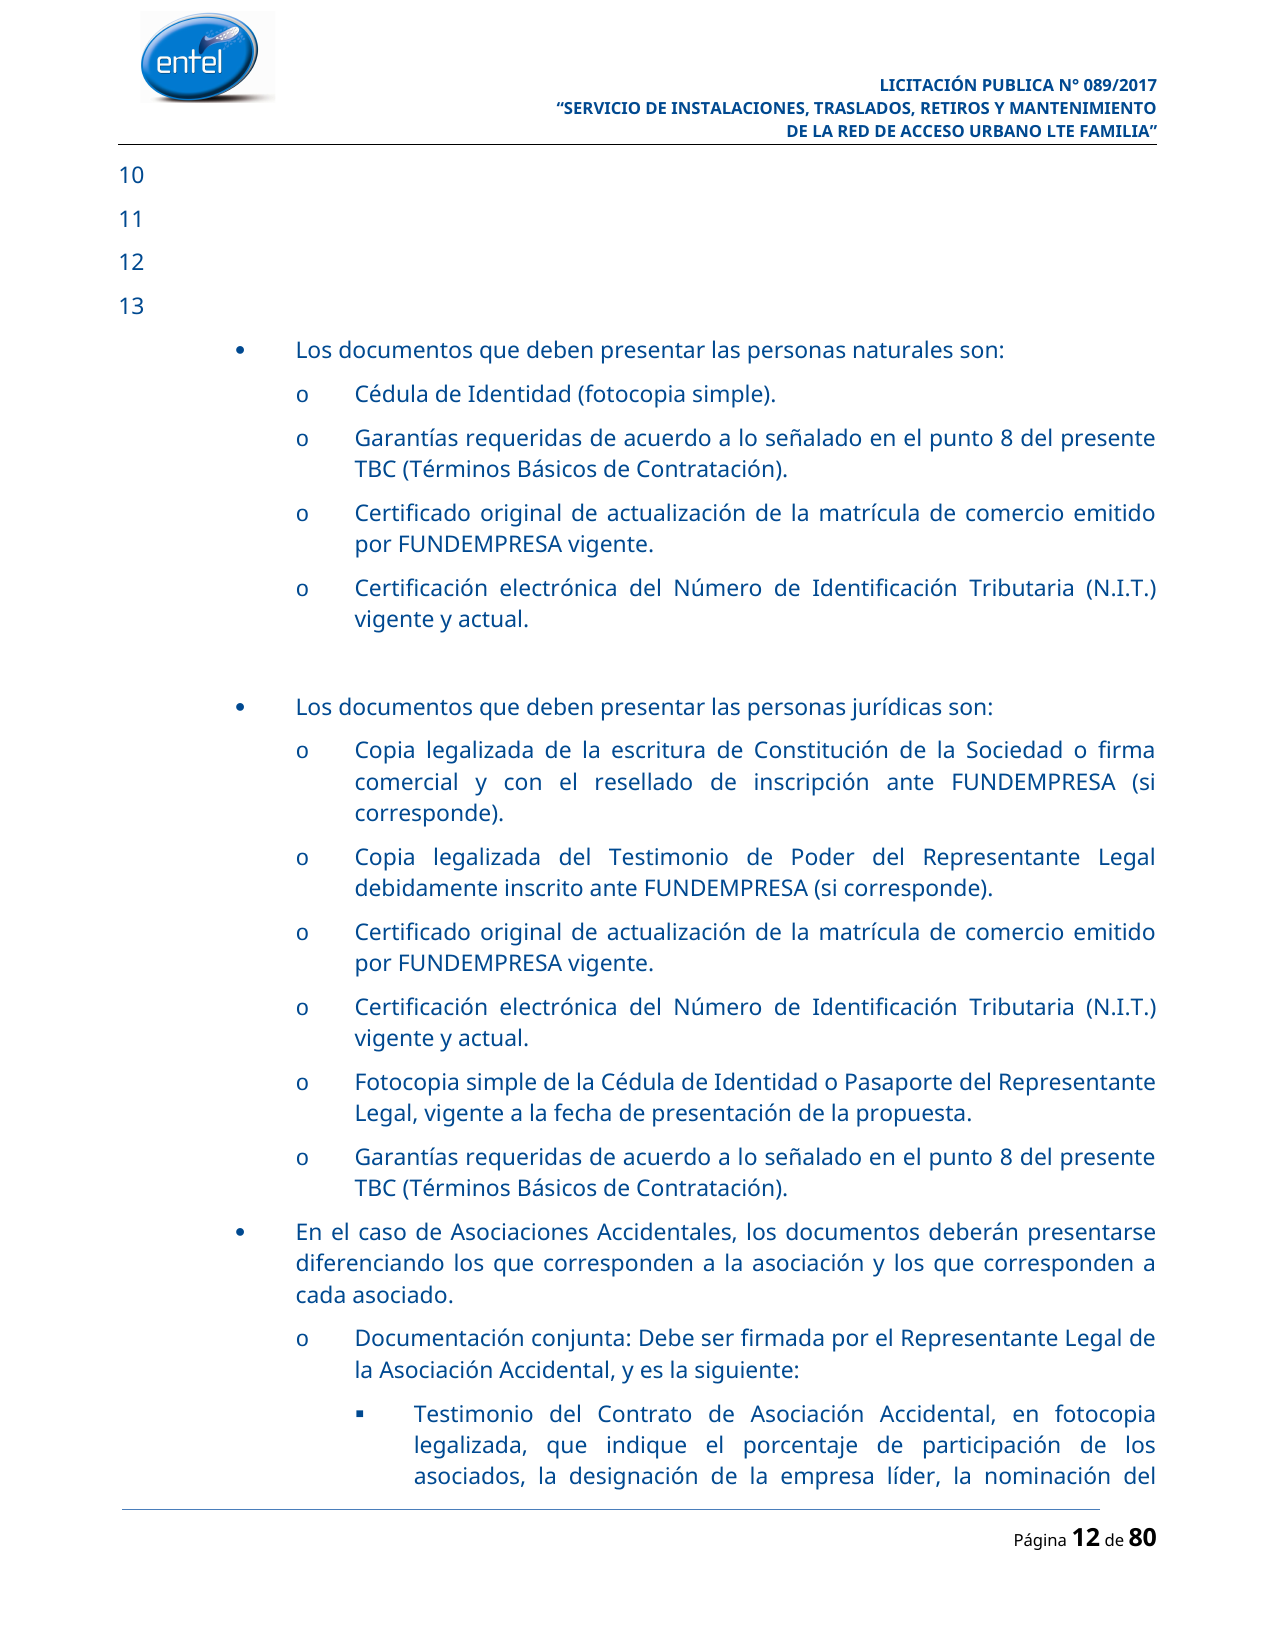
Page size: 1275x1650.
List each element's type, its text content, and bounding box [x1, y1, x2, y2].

list Garantías requeridas de acuerdo a lo señalado en el punto 8 del presente TBC (Términos Básicos de Contratación). [295, 421, 1157, 484]
list Copia legalizada del Testimonio de Poder del Representante Legal debidamente inscrito ante FUNDEMPRESA (si corresponde). [295, 841, 1157, 903]
list Certificado original de actualización de la matrícula de comercio emitido por FUNDEMPRESA vigente. [295, 497, 1157, 559]
list Fotocopia simple de la Cédula de Identidad o Pasaporte del Representante Legal, vigente a la fecha de presentación de la propuesta. [295, 1066, 1157, 1128]
list Certificación electrónica del Número de Identificación Tributaria (N.I.T.) vigente y actual. [295, 991, 1157, 1053]
list Cédula de Identidad (fotocopia simple). [295, 378, 1157, 409]
list Los documentos que deben presentar las personas jurídicas son: [236, 691, 1157, 722]
list Certificación electrónica del Número de Identificación Tributaria (N.I.T.) vigente y actual. [295, 572, 1157, 634]
list En el caso de Asociaciones Accidentales, los documentos deberán presentarse diferenciando los que corresponden a la asociación y los que corresponden a cada asociado. [236, 1216, 1157, 1310]
list Documentación conjunta: Debe ser firmada por el Representante Legal de la Asociación Accidental, y es la siguiente: [295, 1322, 1157, 1385]
list Copia legalizada de la escritura de Constitución de la Sociedad o firma comercial y con el resellado de inscripción ante FUNDEMPRESA (si corresponde). [295, 734, 1157, 828]
list Los documentos que deben presentar las personas naturales son: [236, 334, 1157, 365]
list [354, 1397, 1157, 1491]
list Certificado original de actualización de la matrícula de comercio emitido por FUNDEMPRESA vigente. [295, 916, 1157, 978]
list Garantías requeridas de acuerdo a lo señalado en el punto 8 del presente TBC (Términos Básicos de Contratación). [295, 1141, 1157, 1204]
picture [140, 11, 276, 103]
